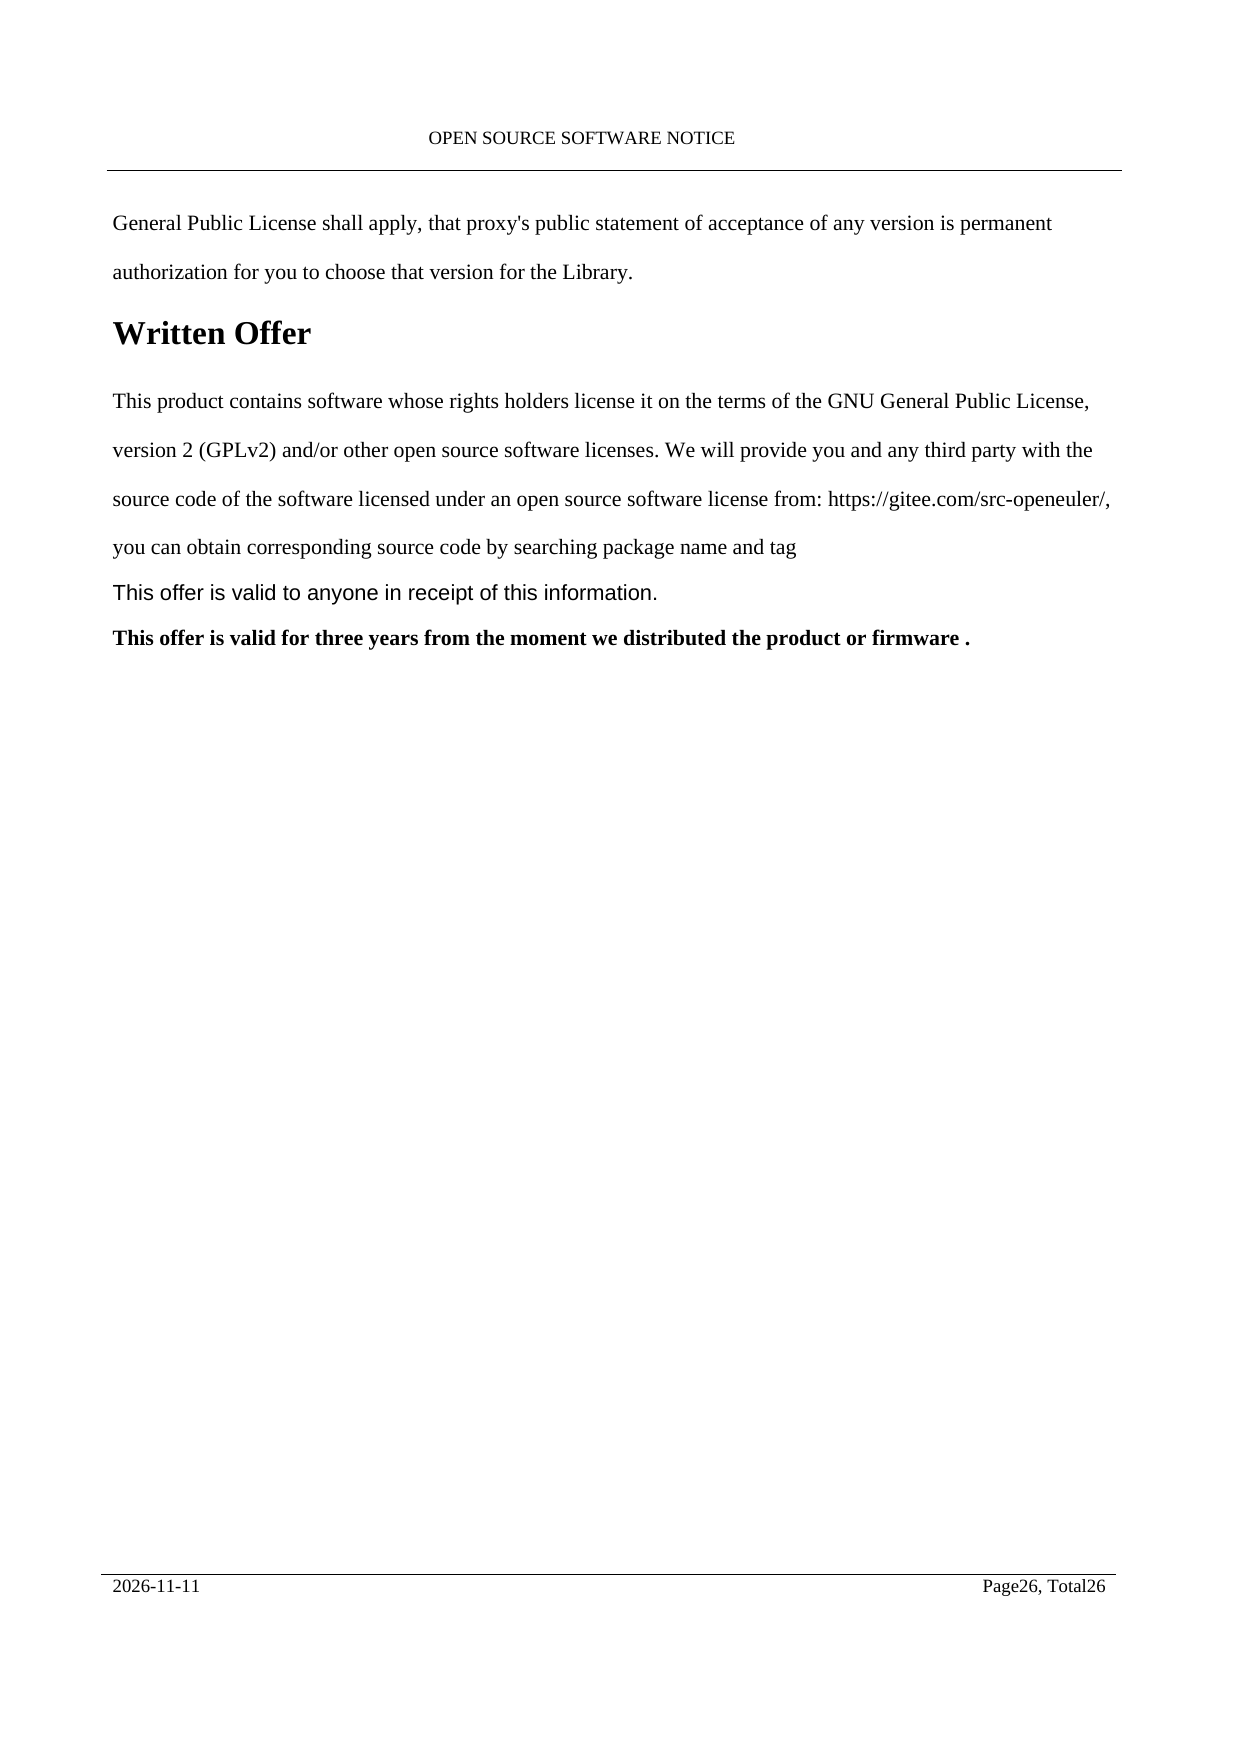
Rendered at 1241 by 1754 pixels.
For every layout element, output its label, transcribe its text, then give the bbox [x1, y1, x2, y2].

text This offer is valid to anyone in receipt of this information. [112, 576, 1128, 608]
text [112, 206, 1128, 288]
text Written Offer [112, 300, 1128, 365]
text This product contains software whose rights holders license it on the terms of the GNU General Public License, version 2 (GPLv2) and/or other open source software licenses. We will provide you and any third party with the source code of the software licensed under an open source software license from: https://gitee.com/src-openeuler/, you can obtain corresponding source code by searching package name and tag [112, 384, 1128, 563]
text This offer is valid for three years from the moment we distributed the product or firmware . [112, 621, 1128, 653]
